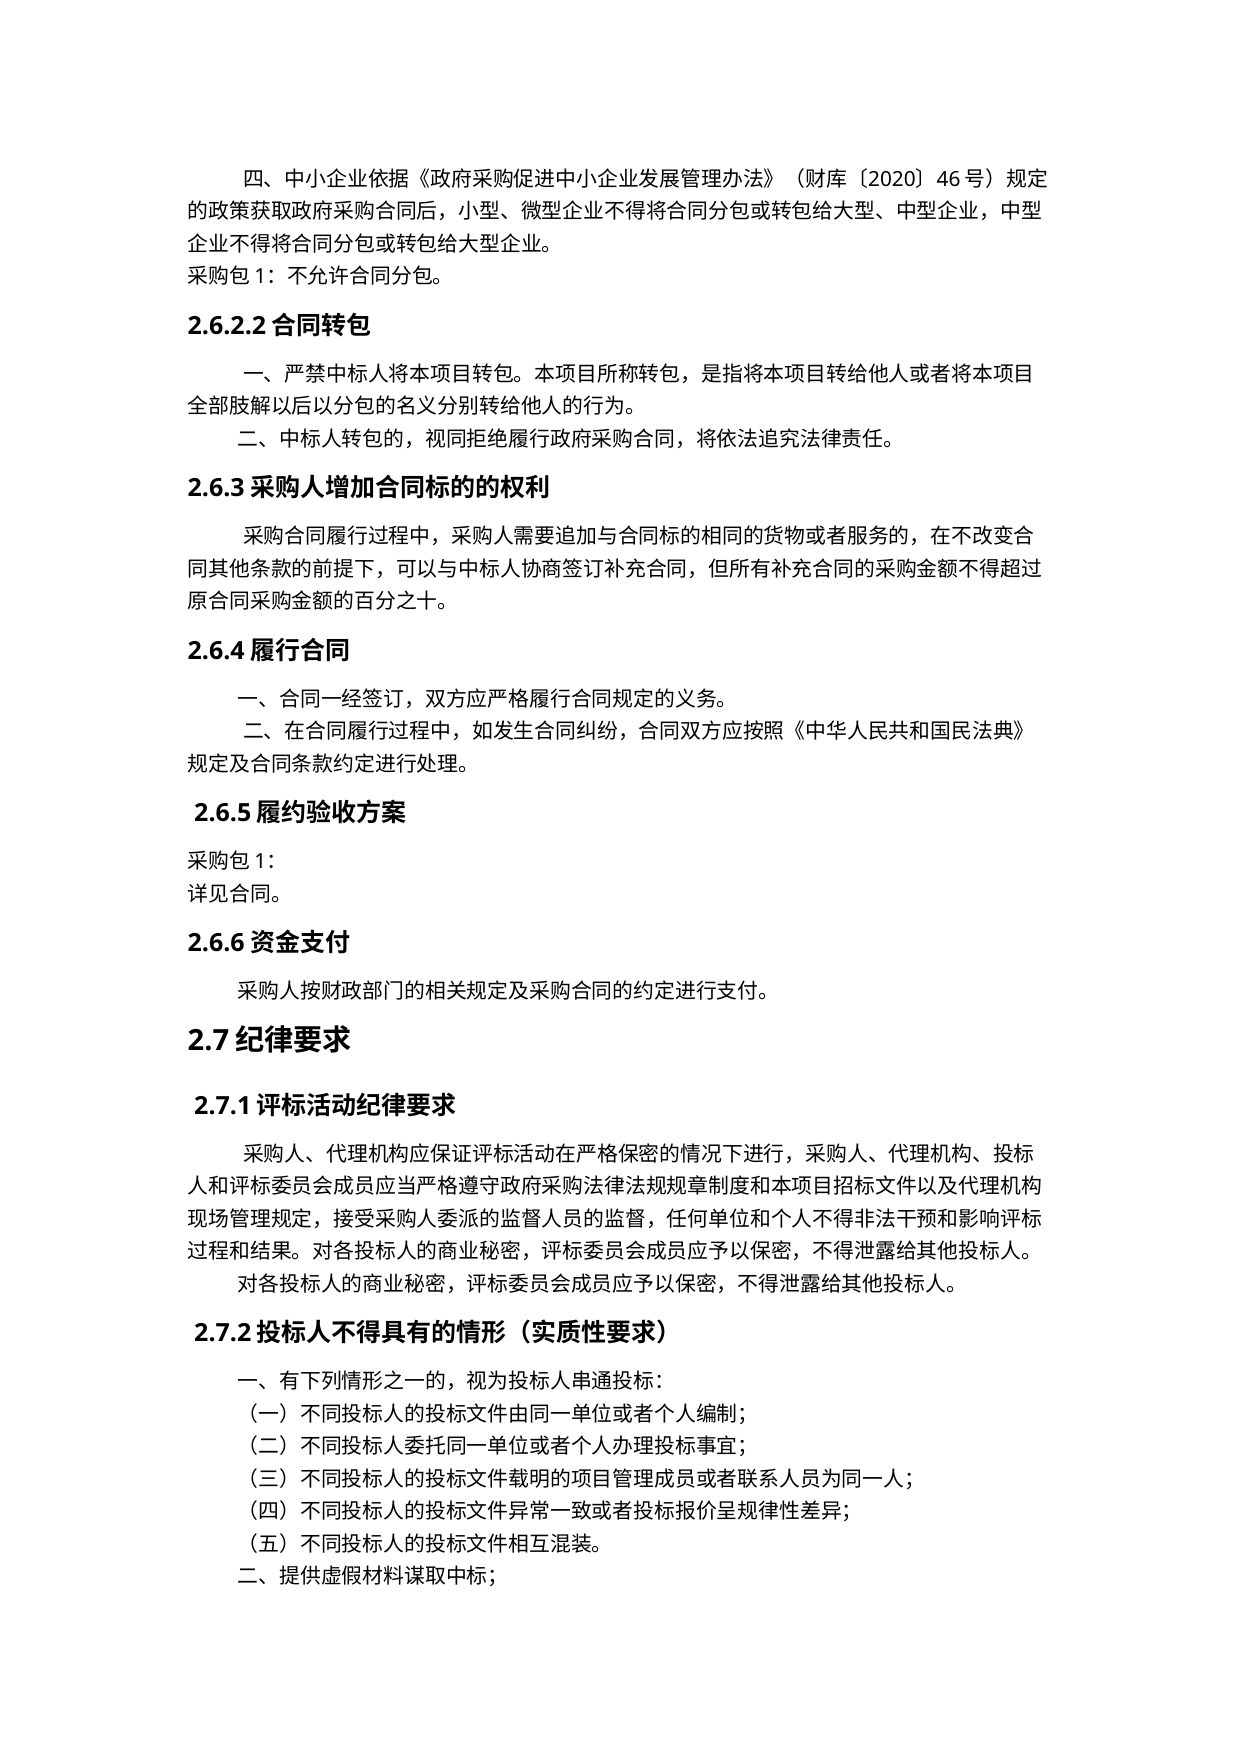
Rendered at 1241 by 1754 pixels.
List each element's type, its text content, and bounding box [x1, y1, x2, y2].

text 采购合同履行过程中，采购人需要追加与合同标的相同的货物或者服务的，在不改变合同其他条款的前提下，可以与中标人协商签订补充合同，但所有补充合同的采购金额不得超过原合同采购金额的百分之十。 [187, 519, 1053, 617]
text （四）不同投标人的投标文件异常一致或者投标报价呈规律性差异； [187, 1494, 1053, 1527]
text （三）不同投标人的投标文件载明的项目管理成员或者联系人员为同一人； [187, 1462, 1053, 1494]
text 2.6.4履行合同 [187, 617, 1053, 682]
text 四、中小企业依据《政府采购促进中小企业发展管理办法》（财库〔2020〕46号）规定的政策获取政府采购合同后，小型、微型企业不得将合同分包或转包给大型、中型企业，中型企业不得将合同分包或转包给大型企业。 [187, 162, 1053, 259]
text 一、严禁中标人将本项目转包。本项目所称转包，是指将本项目转给他人或者将本项目全部肢解以后以分包的名义分别转给他人的行为。 [187, 357, 1053, 422]
text 2.7.1评标活动纪律要求 [187, 1072, 1053, 1137]
text 2.6.5履约验收方案 [187, 779, 1053, 844]
text 采购人、代理机构应保证评标活动在严格保密的情况下进行，采购人、代理机构、投标人和评标委员会成员应当严格遵守政府采购法律法规规章制度和本项目招标文件以及代理机构现场管理规定，接受采购人委派的监督人员的监督，任何单位和个人不得非法干预和影响评标过程和结果。对各投标人的商业秘密，评标委员会成员应予以保密，不得泄露给其他投标人。 [187, 1137, 1053, 1267]
text 2.6.3采购人增加合同标的的权利 [187, 454, 1053, 519]
text 2.7纪律要求 [187, 1007, 1053, 1072]
text 2.7.2投标人不得具有的情形（实质性要求） [187, 1299, 1053, 1364]
text 采购包1：不允许合同分包。 [187, 259, 1053, 292]
text 一、合同一经签订，双方应严格履行合同规定的义务。 [187, 682, 1053, 714]
text （一）不同投标人的投标文件由同一单位或者个人编制； [187, 1397, 1053, 1429]
text 采购人按财政部门的相关规定及采购合同的约定进行支付。 [187, 974, 1053, 1007]
text 2.6.6资金支付 [187, 909, 1053, 974]
text 采购包1： [187, 844, 1053, 877]
text 2.6.2.2合同转包 [187, 292, 1053, 357]
text （五）不同投标人的投标文件相互混装。 [187, 1527, 1053, 1559]
text 二、在合同履行过程中，如发生合同纠纷，合同双方应按照《中华人民共和国民法典》规定及合同条款约定进行处理。 [187, 714, 1053, 779]
text 一、有下列情形之一的，视为投标人串通投标： [187, 1364, 1053, 1397]
text 对各投标人的商业秘密，评标委员会成员应予以保密，不得泄露给其他投标人。 [187, 1267, 1053, 1299]
text 二、提供虚假材料谋取中标； [187, 1559, 1053, 1592]
text 二、中标人转包的，视同拒绝履行政府采购合同，将依法追究法律责任。 [187, 422, 1053, 454]
text 详见合同。 [187, 877, 1053, 909]
text （二）不同投标人委托同一单位或者个人办理投标事宜； [187, 1429, 1053, 1462]
